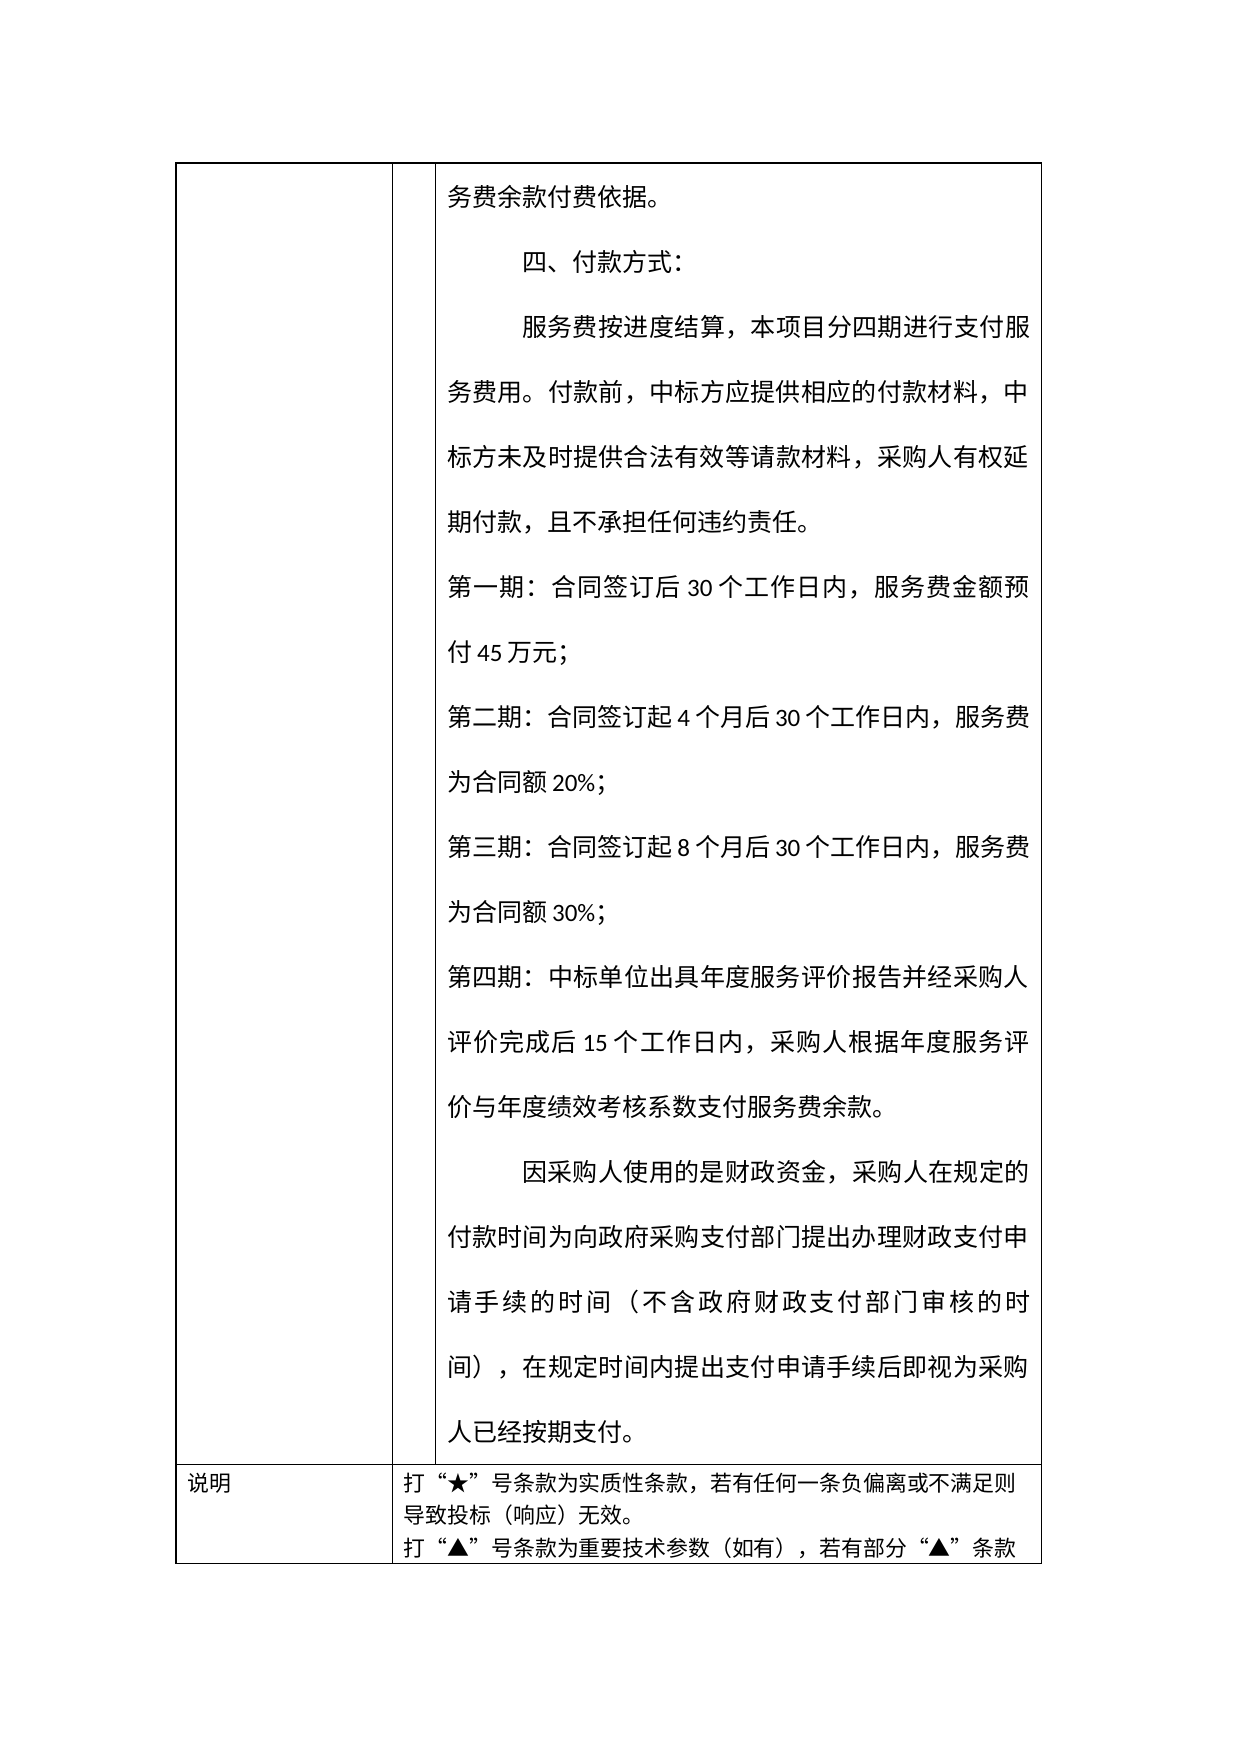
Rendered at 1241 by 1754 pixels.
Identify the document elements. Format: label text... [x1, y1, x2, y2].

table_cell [436, 164, 1041, 1463]
table_cell 说明 [177, 1465, 392, 1563]
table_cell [393, 1465, 1041, 1563]
table_cell [177, 164, 392, 1463]
table_cell 1 [393, 164, 435, 1463]
